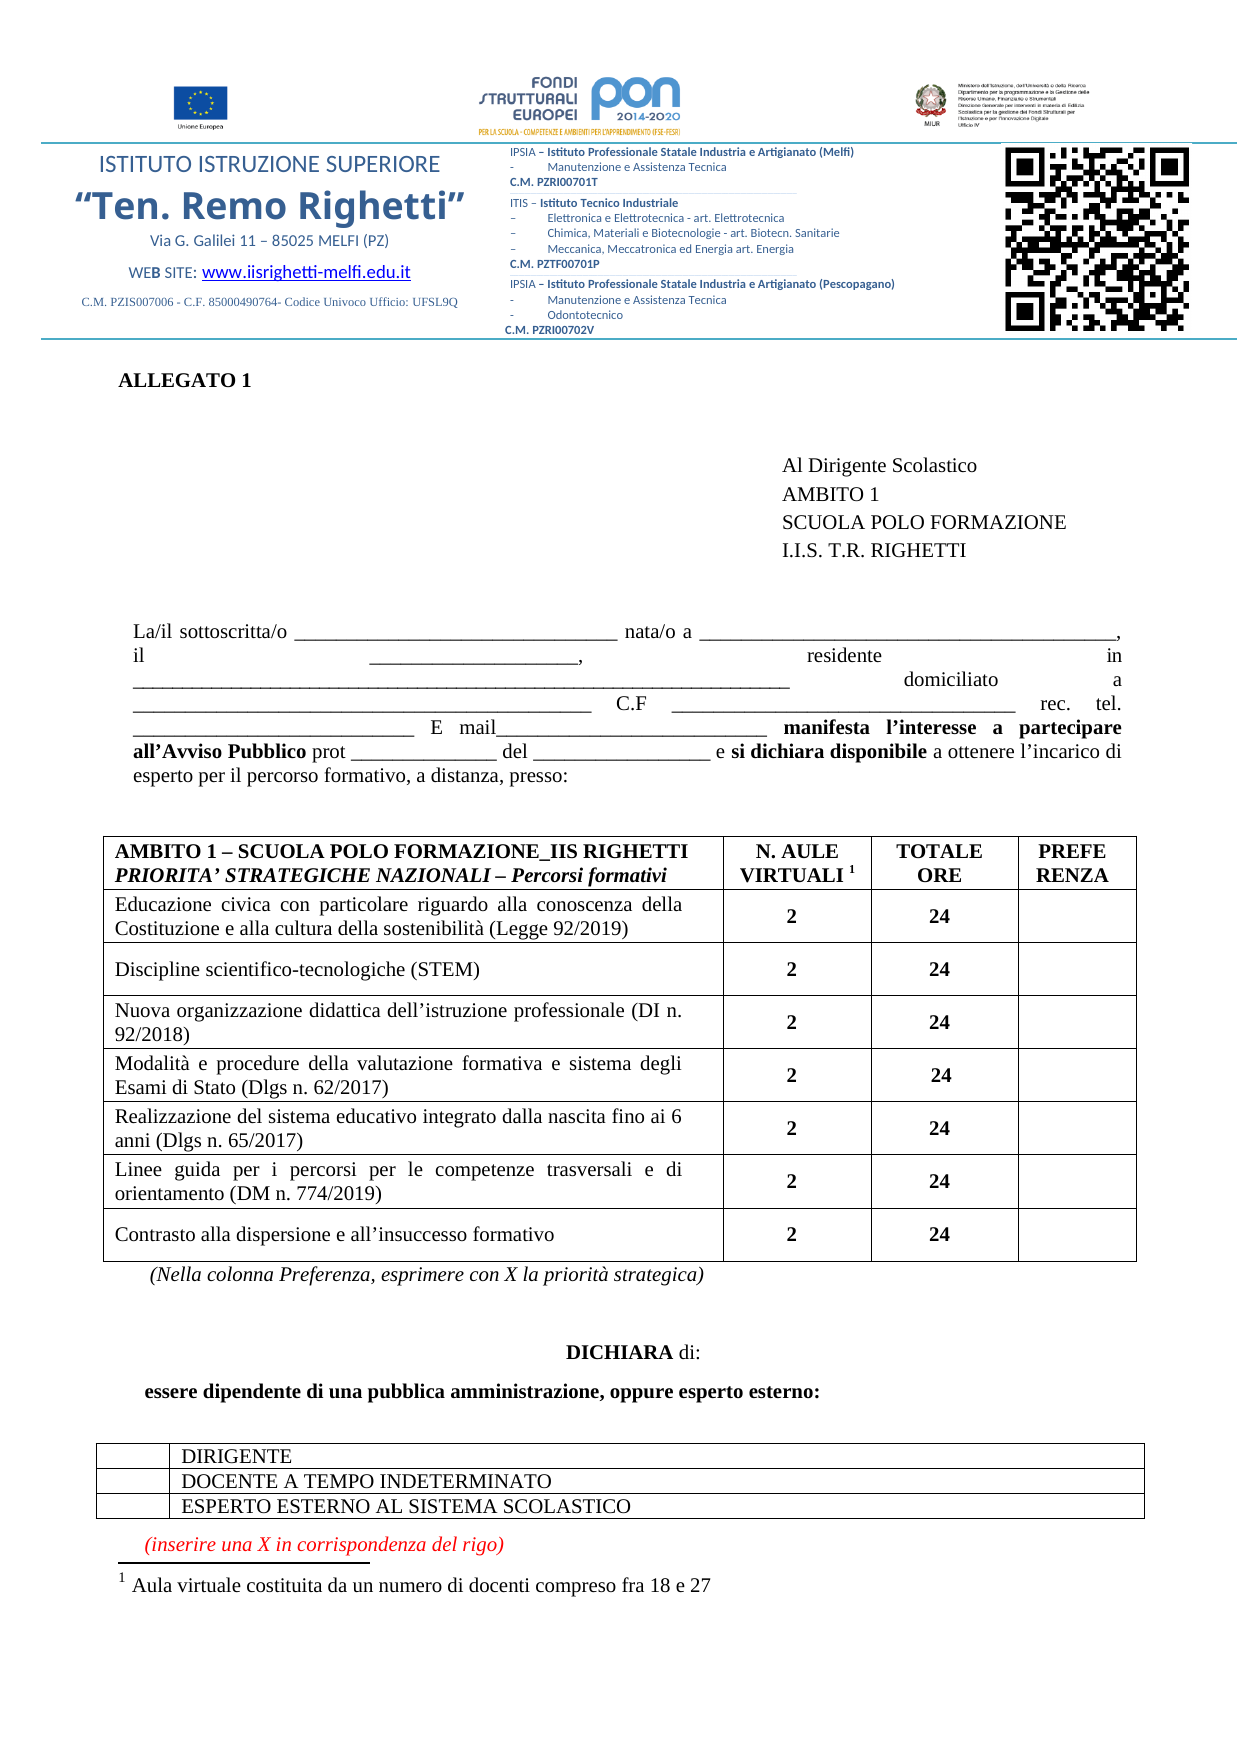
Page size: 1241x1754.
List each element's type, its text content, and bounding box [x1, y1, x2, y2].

table_header N. AULE VIRTUALI [724, 837, 871, 889]
text I.I.S. T.R. RIGHETTI [782, 538, 1122, 562]
table_cell 24 [872, 943, 1018, 995]
table_cell 24 [872, 890, 1018, 942]
table_cell [1019, 1155, 1136, 1207]
table_cell 24 [872, 1049, 1018, 1101]
table_cell Educazione civica con particolare riguardo alla conoscenza della Costituzione e alla cultura della sostenibilità (Legge 92/2019) [104, 890, 723, 942]
table_cell 2 [724, 890, 871, 942]
table_cell Contrasto alla dispersione e all’insuccesso formativo [104, 1209, 723, 1261]
table_cell 2 [724, 1049, 871, 1101]
table_cell [1019, 890, 1136, 942]
table_cell [97, 1469, 169, 1493]
table_header TOTALE ORE [872, 837, 1018, 889]
table_header [97, 1444, 169, 1468]
text Al Dirigente Scolastico [782, 453, 1122, 477]
table_header PREFERENZA [1019, 837, 1136, 889]
text ALLEGATO 1 [118, 368, 1122, 392]
table_cell 2 [724, 1209, 871, 1261]
table_cell [1019, 943, 1136, 995]
table_cell [1019, 1049, 1136, 1101]
table_cell 24 [872, 996, 1018, 1048]
table_cell [97, 1494, 169, 1518]
picture [1001, 143, 1193, 335]
table_cell Realizzazione del sistema educativo integrato dalla nascita fino ai 6 anni (Dlgs n. 65/2017) [104, 1102, 723, 1154]
picture [118, 73, 1201, 142]
table_cell Nuova organizzazione didattica dell’istruzione professionale (DI n. 92/2018) [104, 996, 723, 1048]
table_header AMBITO 1 – SCUOLA POLO FORMAZIONE_IIS RIGHETTI PRIORITA’ STRATEGICHE NAZIONALI – Percorsi formativi [104, 837, 723, 889]
table_cell Discipline scientifico-tecnologiche (STEM) [104, 943, 723, 995]
table_cell 2 [724, 1155, 871, 1207]
text essere dipendente di una pubblica amministrazione, oppure esperto esterno: [144, 1379, 1122, 1403]
table_cell [1019, 1102, 1136, 1154]
text DICHIARA di: [144, 1340, 1122, 1364]
text (Nella colonna Preferenza, esprimere con X la priorità strategica) [118, 1262, 1122, 1286]
table_cell [1019, 996, 1136, 1048]
table_cell 24 [872, 1155, 1018, 1207]
table_cell DOCENTE A TEMPO INDETERMINATO [170, 1469, 1144, 1493]
table_cell 2 [724, 1102, 871, 1154]
table_cell 24 [872, 1209, 1018, 1261]
table_cell ESPERTO ESTERNO AL SISTEMA SCOLASTICO [170, 1494, 1144, 1518]
text La/il sottoscritta/o _______________________________ nata/o a ________________________________________, il ____________________, residente in ___________________________________________________________________ domiciliato a ____________________________________________ C.F _________________________________ rec. tel. ___________________________ E mail__________________________ manifesta l’interesse a partecipare all’Avviso Pubblico prot ______________ del _________________ e si dichiara disponibile a ottenere l’incarico di esperto per il percorso formativo, a distanza, presso: [133, 619, 1122, 787]
table_cell Modalità e procedure della valutazione formativa e sistema degli Esami di Stato (Dlgs n. 62/2017) [104, 1049, 723, 1101]
table_cell [1019, 1209, 1136, 1261]
table_cell 2 [724, 943, 871, 995]
text SCUOLA POLO FORMAZIONE [782, 510, 1122, 534]
table_header DIRIGENTE [170, 1444, 1144, 1468]
table_cell Linee guida per i percorsi per le competenze trasversali e di orientamento (DM n. 774/2019) [104, 1155, 723, 1207]
table_cell 2 [724, 996, 871, 1048]
text (inserire una X in corrispondenza del rigo) [118, 1532, 1122, 1556]
text AMBITO 1 [782, 482, 1122, 506]
table_cell 24 [872, 1102, 1018, 1154]
